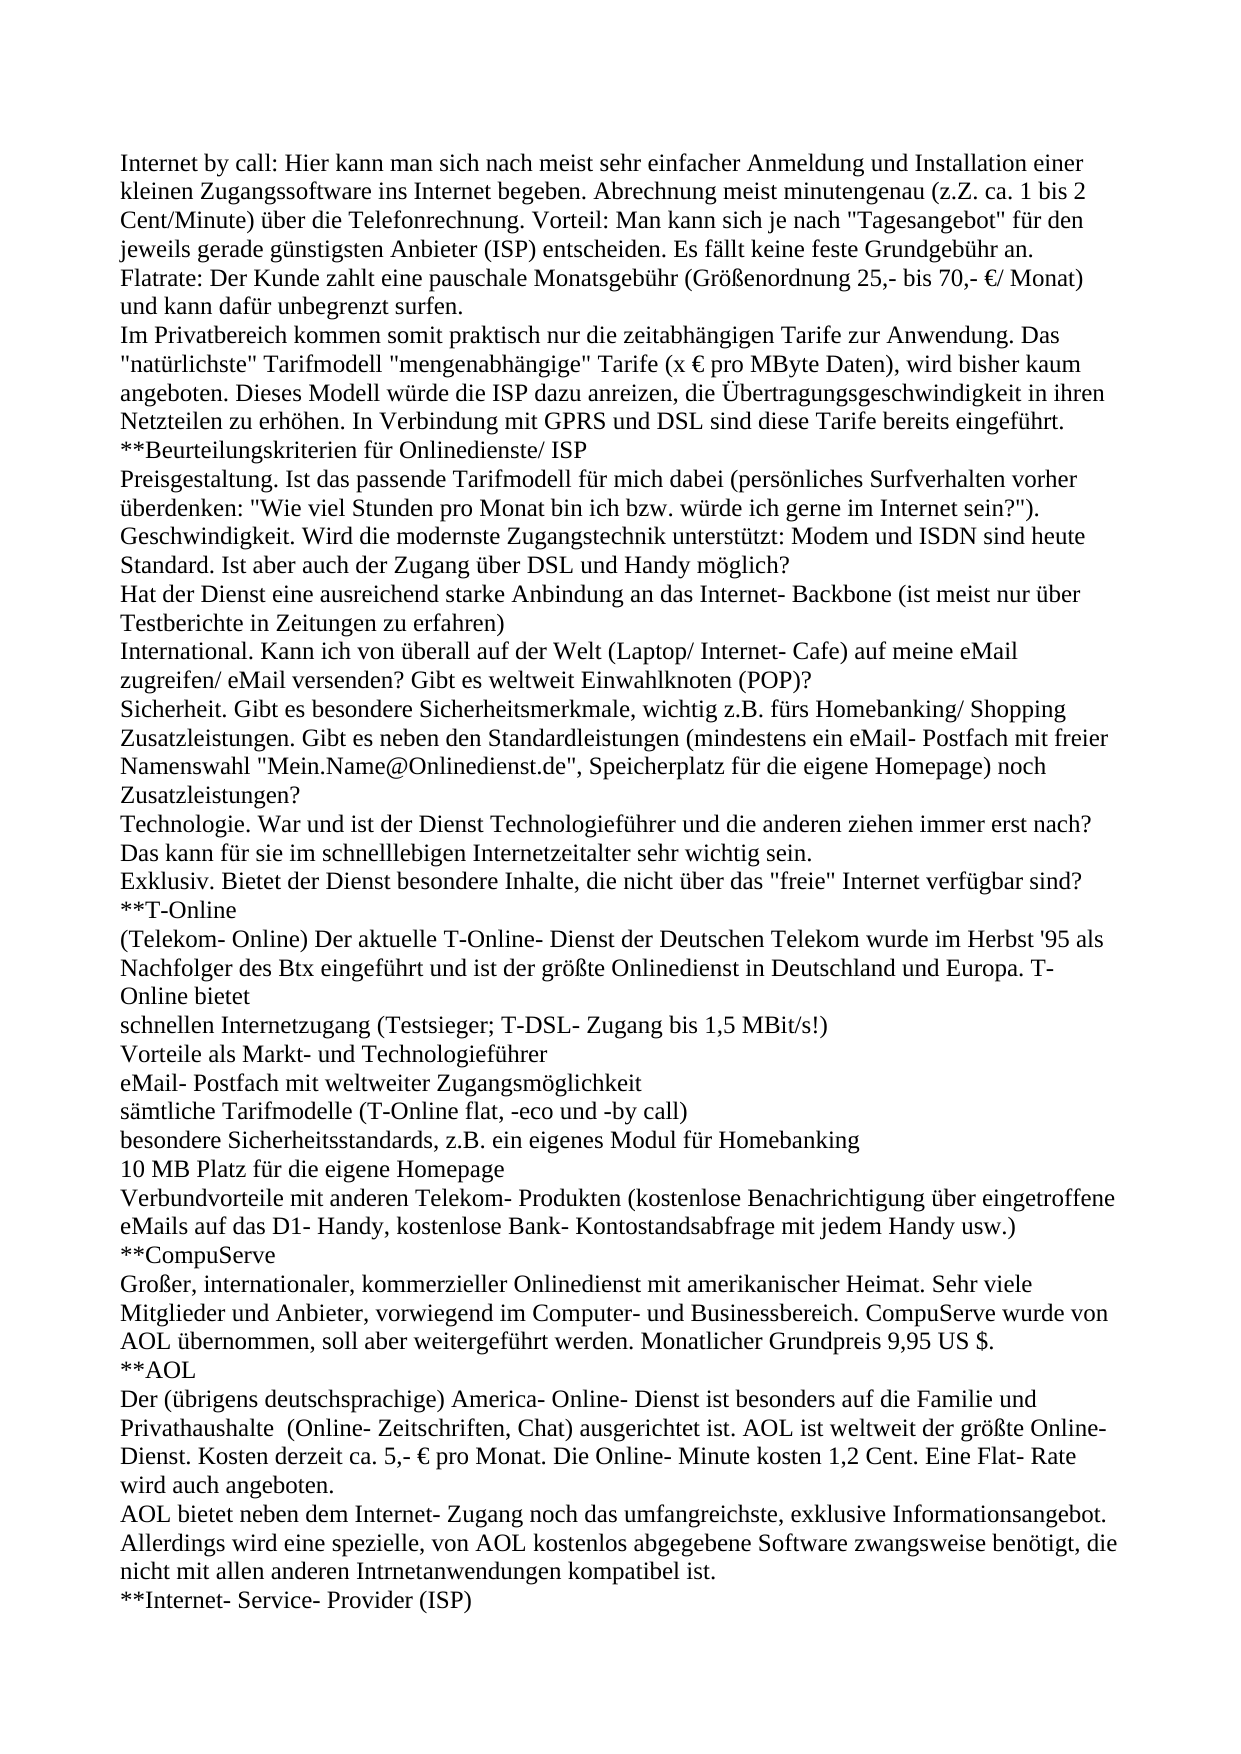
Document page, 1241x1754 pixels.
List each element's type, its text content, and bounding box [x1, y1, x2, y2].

text Flatrate: Der Kunde zahlt eine pauschale Monatsgebühr (Größenordnung 25,- bis 70,- €/ Monat) und kann dafür unbegrenzt surfen. [120, 263, 1120, 320]
text **Internet- Service- Provider (ISP) [120, 1585, 1120, 1614]
text eMail- Postfach mit weltweiter Zugangsmöglichkeit [120, 1068, 1120, 1096]
text (Telekom- Online) Der aktuelle T-Online- Dienst der Deutschen Telekom wurde im Herbst '95 als Nachfolger des Btx eingeführt und ist der größte Onlinedienst in Deutschland und Europa. T-Online bietet [120, 924, 1120, 1010]
text **T-Online [120, 895, 1120, 924]
text **Beurteilungskriterien für Onlinedienste/ ISP [120, 435, 1120, 464]
text **CompuServe [120, 1240, 1120, 1269]
text Technologie. War und ist der Dienst Technologieführer und die anderen ziehen immer erst nach? Das kann für sie im schnelllebigen Internetzeitalter sehr wichtig sein. [120, 809, 1120, 866]
text International. Kann ich von überall auf der Welt (Laptop/ Internet- Cafe) auf meine eMail zugreifen/ eMail versenden? Gibt es weltweit Einwahlknoten (POP)? [120, 636, 1120, 694]
text Verbundvorteile mit anderen Telekom- Produkten (kostenlose Benachrichtigung über eingetroffene eMails auf das D1- Handy, kostenlose Bank- Kontostandsabfrage mit jedem Handy usw.) [120, 1183, 1120, 1240]
text Großer, internationaler, kommerzieller Onlinedienst mit amerikanischer Heimat. Sehr viele Mitglieder und Anbieter, vorwiegend im Computer- und Businessbereich. CompuServe wurde von AOL übernommen, soll aber weitergeführt werden. Monatlicher Grundpreis 9,95 US $. [120, 1269, 1120, 1355]
text Vorteile als Markt- und Technologieführer [120, 1039, 1120, 1068]
text AOL bietet neben dem Internet- Zugang noch das umfangreichste, exklusive Informationsangebot. Allerdings wird eine spezielle, von AOL kostenlos abgegebene Software zwangsweise benötigt, die nicht mit allen anderen Intrnetanwendungen kompatibel ist. [120, 1499, 1120, 1585]
text Der (übrigens deutschsprachige) America- Online- Dienst ist besonders auf die Familie und Privathaushalte (Online- Zeitschriften, Chat) ausgerichtet ist. AOL ist weltweit der größte Online- Dienst. Kosten derzeit ca. 5,- € pro Monat. Die Online- Minute kosten 1,2 Cent. Eine Flat- Rate wird auch angeboten. [120, 1384, 1120, 1499]
text besondere Sicherheitsstandards, z.B. ein eigenes Modul für Homebanking [120, 1125, 1120, 1154]
text schnellen Internetzugang (Testsieger; T-DSL- Zugang bis 1,5 MBit/s!) [120, 1010, 1120, 1039]
text Internet by call: Hier kann man sich nach meist sehr einfacher Anmeldung und Installation einer kleinen Zugangssoftware ins Internet begeben. Abrechnung meist minutengenau (z.Z. ca. 1 bis 2 Cent/Minute) über die Telefonrechnung. Vorteil: Man kann sich je nach "Tagesangebot" für den jeweils gerade günstigsten Anbieter (ISP) entscheiden. Es fällt keine feste Grundgebühr an. [120, 148, 1120, 263]
text 10 MB Platz für die eigene Homepage [120, 1154, 1120, 1183]
text Im Privatbereich kommen somit praktisch nur die zeitabhängigen Tarife zur Anwendung. Das "natürlichste" Tarifmodell "mengenabhängige" Tarife (x € pro MByte Daten), wird bisher kaum angeboten. Dieses Modell würde die ISP dazu anreizen, die Übertragungsgeschwindigkeit in ihren Netzteilen zu erhöhen. In Verbindung mit GPRS und DSL sind diese Tarife bereits eingeführt. [120, 320, 1120, 435]
text Exklusiv. Bietet der Dienst besondere Inhalte, die nicht über das "freie" Internet verfügbar sind? [120, 866, 1120, 895]
text Zusatzleistungen. Gibt es neben den Standardleistungen (mindestens ein eMail- Postfach mit freier Namenswahl "Mein.Name@Onlinedienst.de", Speicherplatz für die eigene Homepage) noch Zusatzleistungen? [120, 723, 1120, 809]
text Hat der Dienst eine ausreichend starke Anbindung an das Internet- Backbone (ist meist nur über Testberichte in Zeitungen zu erfahren) [120, 579, 1120, 636]
text Geschwindigkeit. Wird die modernste Zugangstechnik unterstützt: Modem und ISDN sind heute Standard. Ist aber auch der Zugang über DSL und Handy möglich? [120, 521, 1120, 579]
text sämtliche Tarifmodelle (T-Online flat, -eco und -by call) [120, 1096, 1120, 1125]
text **AOL [120, 1355, 1120, 1384]
text Preisgestaltung. Ist das passende Tarifmodell für mich dabei (persönliches Surfverhalten vorher überdenken: "Wie viel Stunden pro Monat bin ich bzw. würde ich gerne im Internet sein?"). [120, 464, 1120, 521]
text Sicherheit. Gibt es besondere Sicherheitsmerkmale, wichtig z.B. fürs Homebanking/ Shopping [120, 694, 1120, 723]
